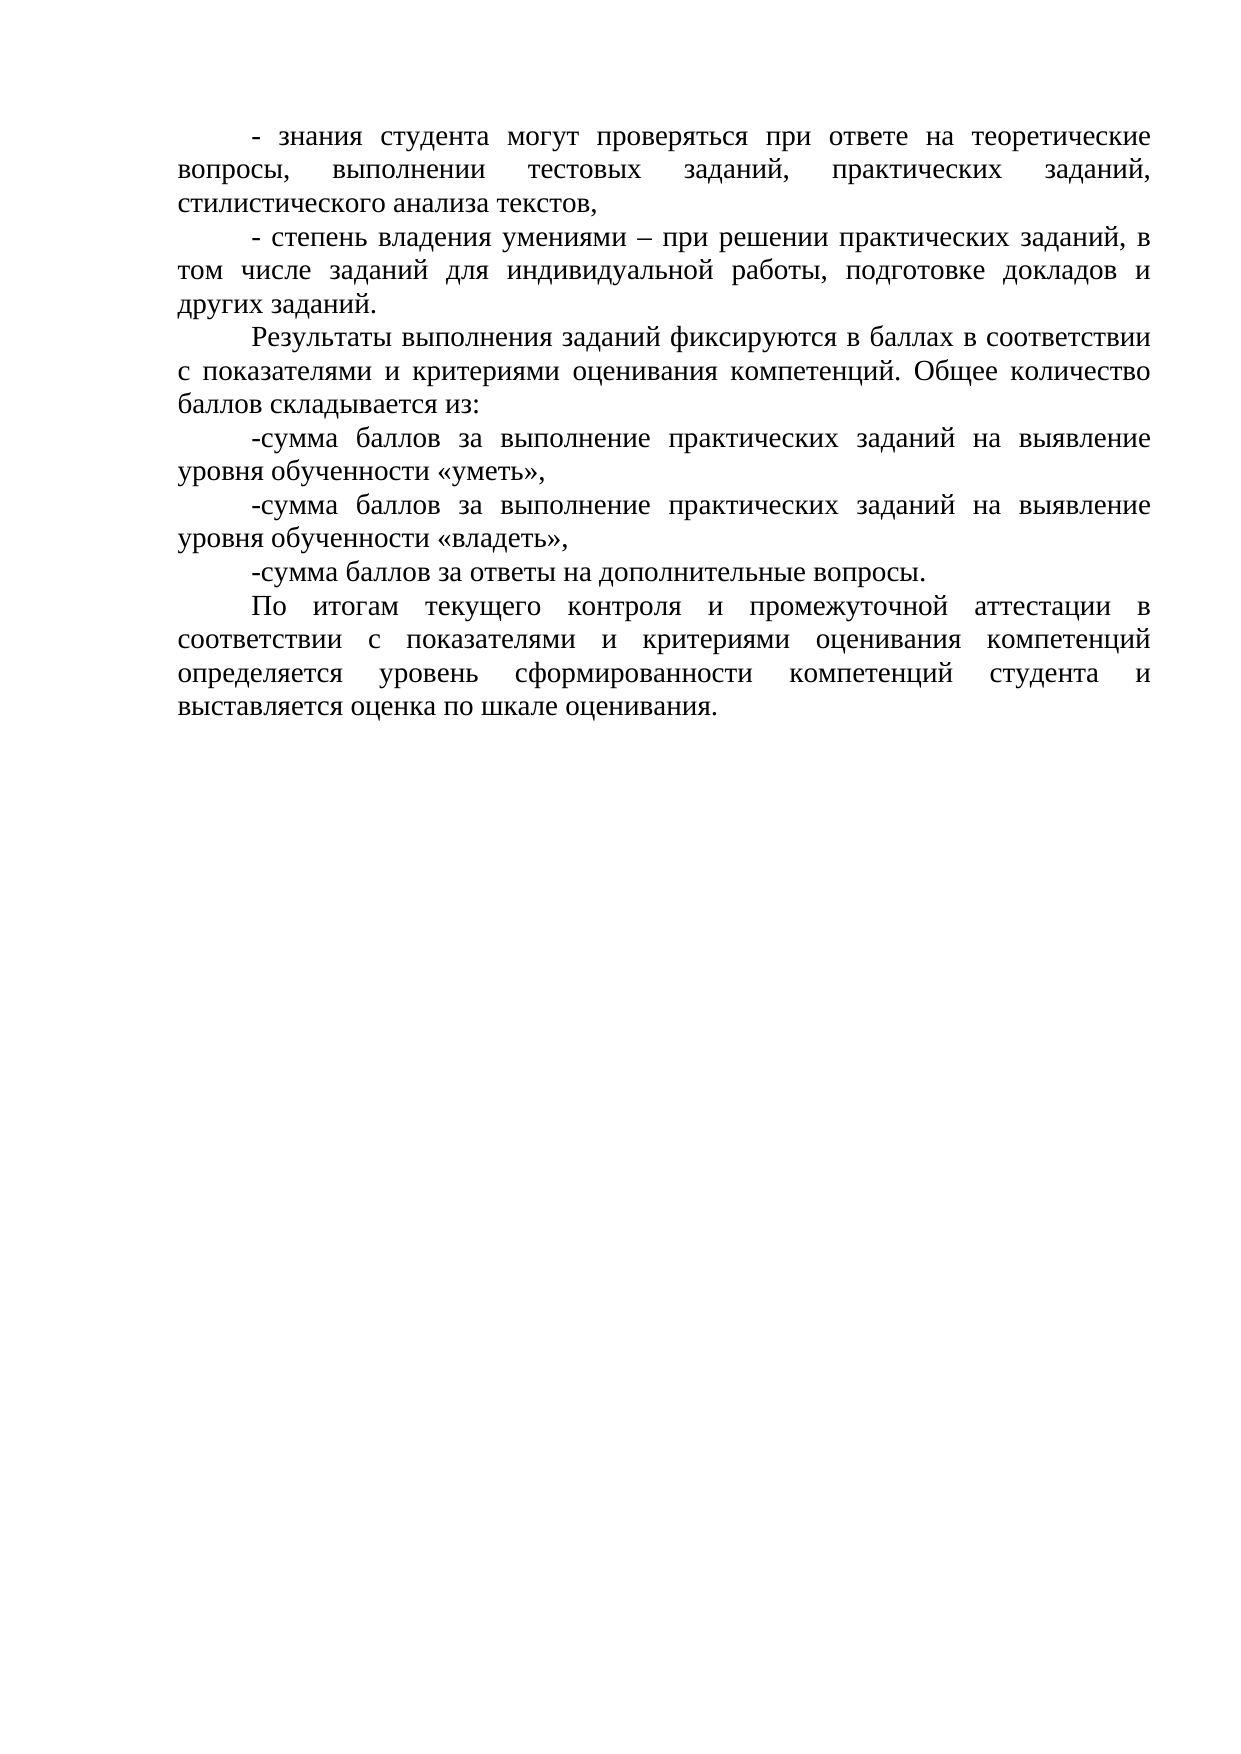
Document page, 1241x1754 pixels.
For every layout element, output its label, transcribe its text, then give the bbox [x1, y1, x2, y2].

text Результаты выполнения заданий фиксируются в баллах в соответствии с показателями и критериями оценивания компетенций. Общее количество баллов складывается из: [177, 319, 1152, 420]
text - степень владения умениями – при решении практических заданий, в том числе заданий для индивидуальной работы, подготовке докладов и других заданий. [177, 219, 1152, 319]
text - знания студента могут проверяться при ответе на теоретические вопросы, выполнении тестовых заданий, практических заданий, стилистического анализа текстов, [177, 118, 1152, 219]
text По итогам текущего контроля и промежуточной аттестации в соответствии с показателями и критериями оценивания компетенций определяется уровень сформированности компетенций студента и выставляется оценка по шкале оценивания. [177, 588, 1152, 722]
text -сумма баллов за выполнение практических заданий на выявление уровня обученности «владеть», [177, 487, 1152, 554]
text -сумма баллов за выполнение практических заданий на выявление уровня обученности «уметь», [177, 420, 1152, 487]
text -сумма баллов за ответы на дополнительные вопросы. [177, 554, 1152, 588]
